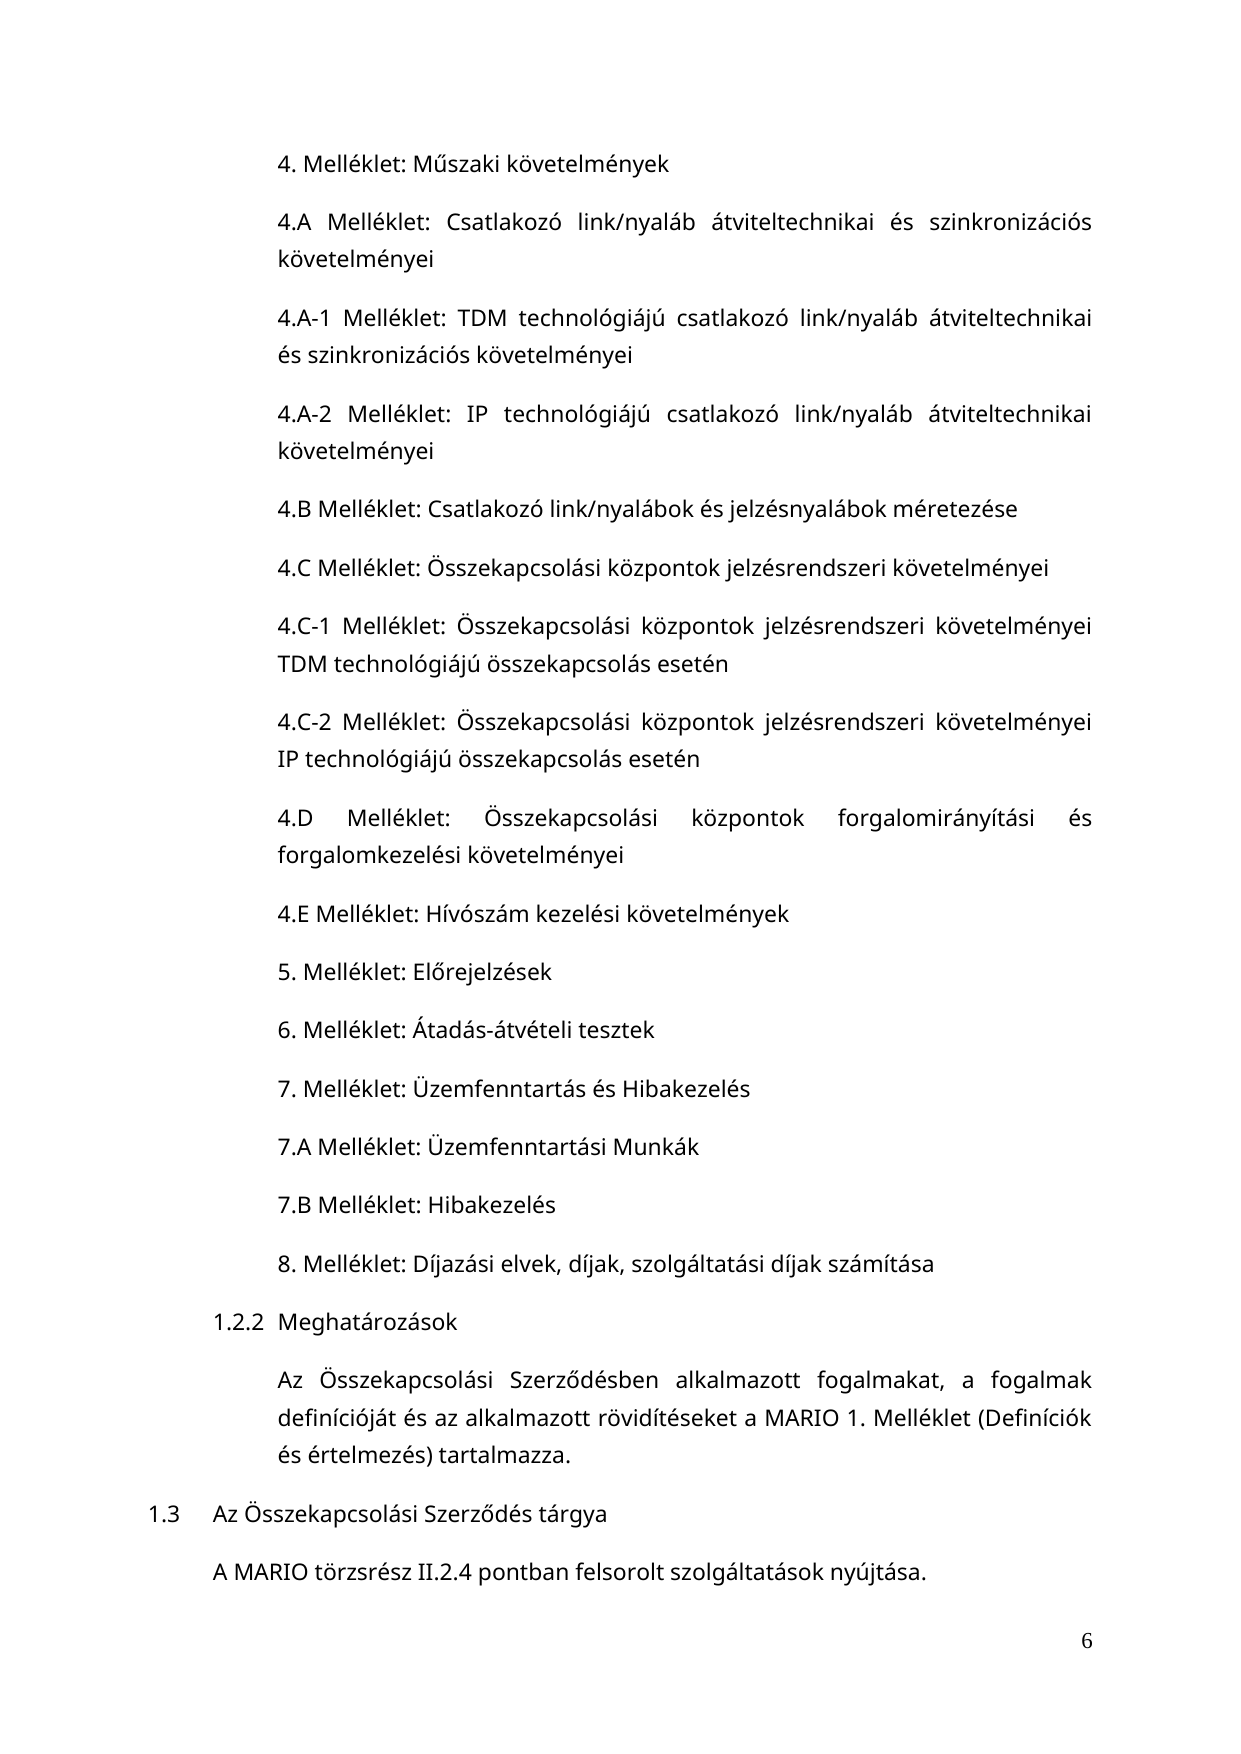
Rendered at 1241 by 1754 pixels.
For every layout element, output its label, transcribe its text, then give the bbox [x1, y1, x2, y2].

subtitle Meghatározások [213, 1306, 1093, 1337]
text 4.C Melléklet: Összekapcsolási központok jelzésrendszeri követelményei [277, 552, 1093, 583]
text Az Összekapcsolási Szerződésben alkalmazott fogalmakat, a fogalmak definícióját és az alkalmazott rövidítéseket a MARIO 1. Melléklet (Definíciók és értelmezés) tartalmazza. [277, 1364, 1093, 1471]
text 5. Melléklet: Előrejelzések [277, 956, 1093, 987]
text 7.A Melléklet: Üzemfenntartási Munkák [277, 1131, 1093, 1162]
text 6. Melléklet: Átadás-átvételi tesztek [277, 1014, 1093, 1046]
text 4.A-2 Melléklet: IP technológiájú csatlakozó link/nyaláb átviteltechnikai követelményei [277, 398, 1093, 466]
text 4.C-2 Melléklet: Összekapcsolási központok jelzésrendszeri követelményei IP technológiájú összekapcsolás esetén [277, 706, 1093, 775]
text 4.C-1 Melléklet: Összekapcsolási központok jelzésrendszeri követelményei TDM technológiájú összekapcsolás esetén [277, 610, 1093, 679]
text 7.B Melléklet: Hibakezelés [277, 1189, 1093, 1221]
text 4.A-1 Melléklet: TDM technológiájú csatlakozó link/nyaláb átviteltechnikai és szinkronizációs követelményei [277, 302, 1093, 371]
text 4.D Melléklet: Összekapcsolási központok forgalomirányítási és forgalomkezelési követelményei [277, 802, 1093, 871]
text 4.E Melléklet: Hívószám kezelési követelmények [277, 898, 1093, 929]
text A MARIO törzsrész II.2.4 pontban felsorolt szolgáltatások nyújtása. [213, 1556, 1093, 1587]
text 4. Melléklet: Műszaki követelmények [277, 148, 1093, 179]
text 8. Melléklet: Díjazási elvek, díjak, szolgáltatási díjak számítása [277, 1248, 1093, 1279]
subtitle Az Összekapcsolási Szerződés tárgya [148, 1498, 1093, 1529]
text 7. Melléklet: Üzemfenntartás és Hibakezelés [277, 1073, 1093, 1104]
text 4.A Melléklet: Csatlakozó link/nyaláb átviteltechnikai és szinkronizációs követelményei [277, 206, 1093, 275]
text 4.B Melléklet: Csatlakozó link/nyalábok és jelzésnyalábok méretezése [277, 493, 1093, 525]
